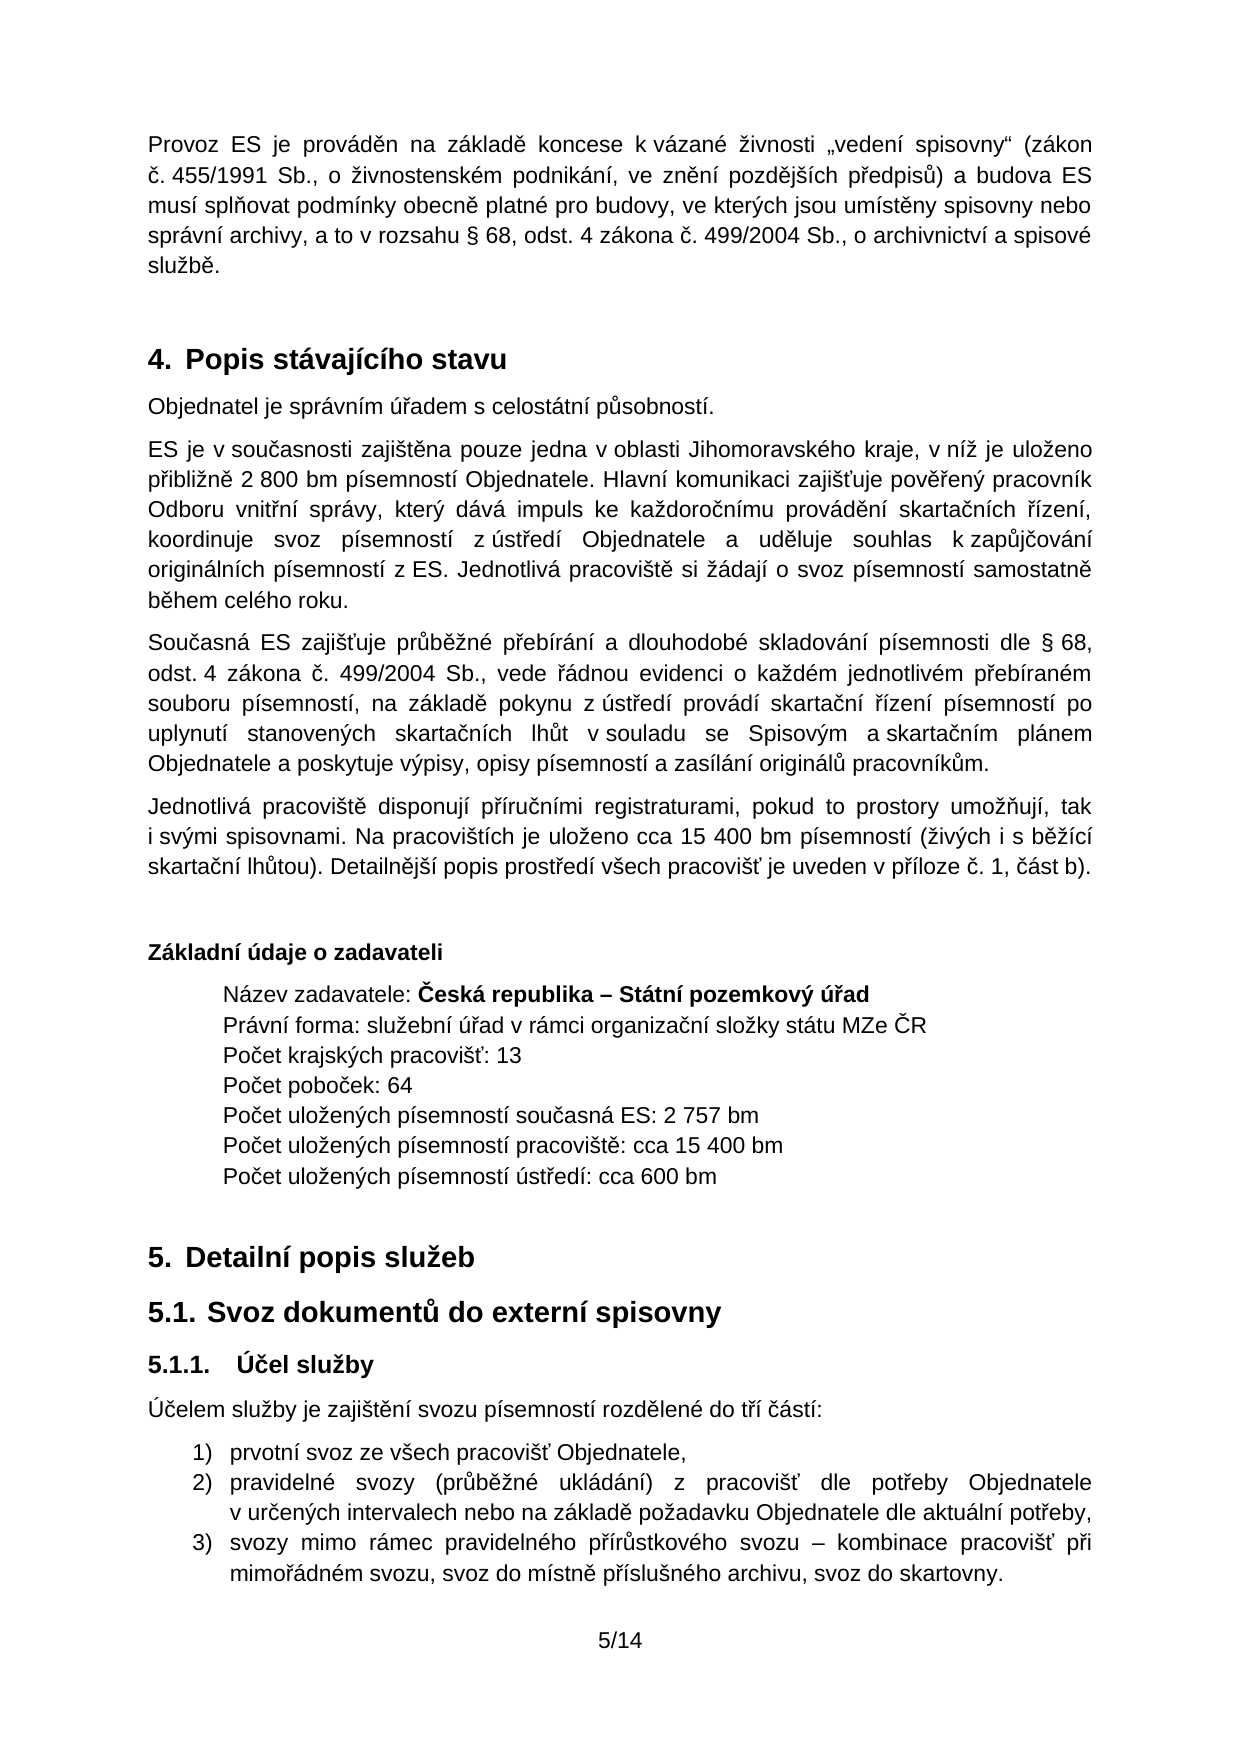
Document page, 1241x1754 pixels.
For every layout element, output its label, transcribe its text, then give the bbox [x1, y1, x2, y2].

list Počet uložených písemností ústředí: cca 600 bm [223, 1163, 1092, 1189]
list Počet krajských pracovišť: 13 [223, 1042, 1092, 1068]
list svozy mimo rámec pravidelného přírůstkového svozu – kombinace pracovišť při mimořádném svozu, svoz do místně příslušného archivu, svoz do skartovny. [192, 1529, 1092, 1586]
list Počet poboček: 64 [223, 1072, 1092, 1098]
text Jednotlivá pracoviště disponují příručními registraturami, pokud to prostory umožňují, tak i svými spisovnami. Na pracovištích je uloženo cca 15 400 bm písemností (živých i s běžící skartační lhůtou). Detailnější popis prostředí všech pracovišť je uveden v příloze č. 1, část b). [148, 793, 1092, 880]
subtitle Popis stávajícího stavu [148, 342, 1092, 375]
text Provoz ES je prováděn na základě koncese k vázané živnosti „vedení spisovny“ (zákon č. 455/1991 Sb., o živnostenském podnikání, ve znění pozdějších předpisů) a budova ES musí splňovat podmínky obecně platné pro budovy, ve kterých jsou umístěny spisovny nebo správní archivy, a to v rozsahu § 68, odst. 4 zákona č. 499/2004 Sb., o archivnictví a spisové službě. [148, 131, 1092, 278]
text Účelem služby je zajištění svozu písemností rozdělené do tří částí: [148, 1396, 1092, 1422]
list Právní forma: služební úřad v rámci organizační složky státu MZe ČR [223, 1012, 1092, 1038]
list Počet uložených písemností pracoviště: cca 15 400 bm [223, 1132, 1092, 1159]
subtitle Účel služby [148, 1351, 1092, 1379]
text Základní údaje o zadavateli [148, 939, 1092, 965]
text ES je v současnosti zajištěna pouze jedna v oblasti Jihomoravského kraje, v níž je uloženo přibližně 2 800 bm písemností Objednatele. Hlavní komunikaci zajišťuje pověřený pracovník Odboru vnitřní správy, který dává impuls ke každoročnímu provádění skartačních řízení, koordinuje svoz písemností z ústředí Objednatele a uděluje souhlas k zapůjčování originálních písemností z ES. Jednotlivá pracoviště si žádají o svoz písemností samostatně během celého roku. [148, 436, 1092, 613]
list pravidelné svozy (průběžné ukládání) z pracovišť dle potřeby Objednatele v určených intervalech nebo na základě požadavku Objednatele dle aktuální potřeby, [192, 1469, 1092, 1526]
text Současná ES zajišťuje průběžné přebírání a dlouhodobé skladování písemnosti dle § 68, odst. 4 zákona č. 499/2004 Sb., vede řádnou evidenci o každém jednotlivém přebíraném souboru písemností, na základě pokynu z ústředí provádí skartační řízení písemností po uplynutí stanovených skartačních lhůt v souladu se Spisovým a skartačním plánem Objednatele a poskytuje výpisy, opisy písemností a zasílání originálů pracovníkům. [148, 629, 1092, 777]
list Název zadavatele: Česká republika – Státní pozemkový úřad [223, 981, 1092, 1008]
list Počet uložených písemností současná ES: 2 757 bm [223, 1102, 1092, 1129]
subtitle Detailní popis služeb [148, 1240, 1092, 1273]
subtitle Svoz dokumentů do externí spisovny [148, 1295, 1092, 1329]
list prvotní svoz ze všech pracovišť Objednatele, [192, 1439, 1092, 1465]
text Objednatel je správním úřadem s celostátní působností. [148, 393, 1092, 419]
